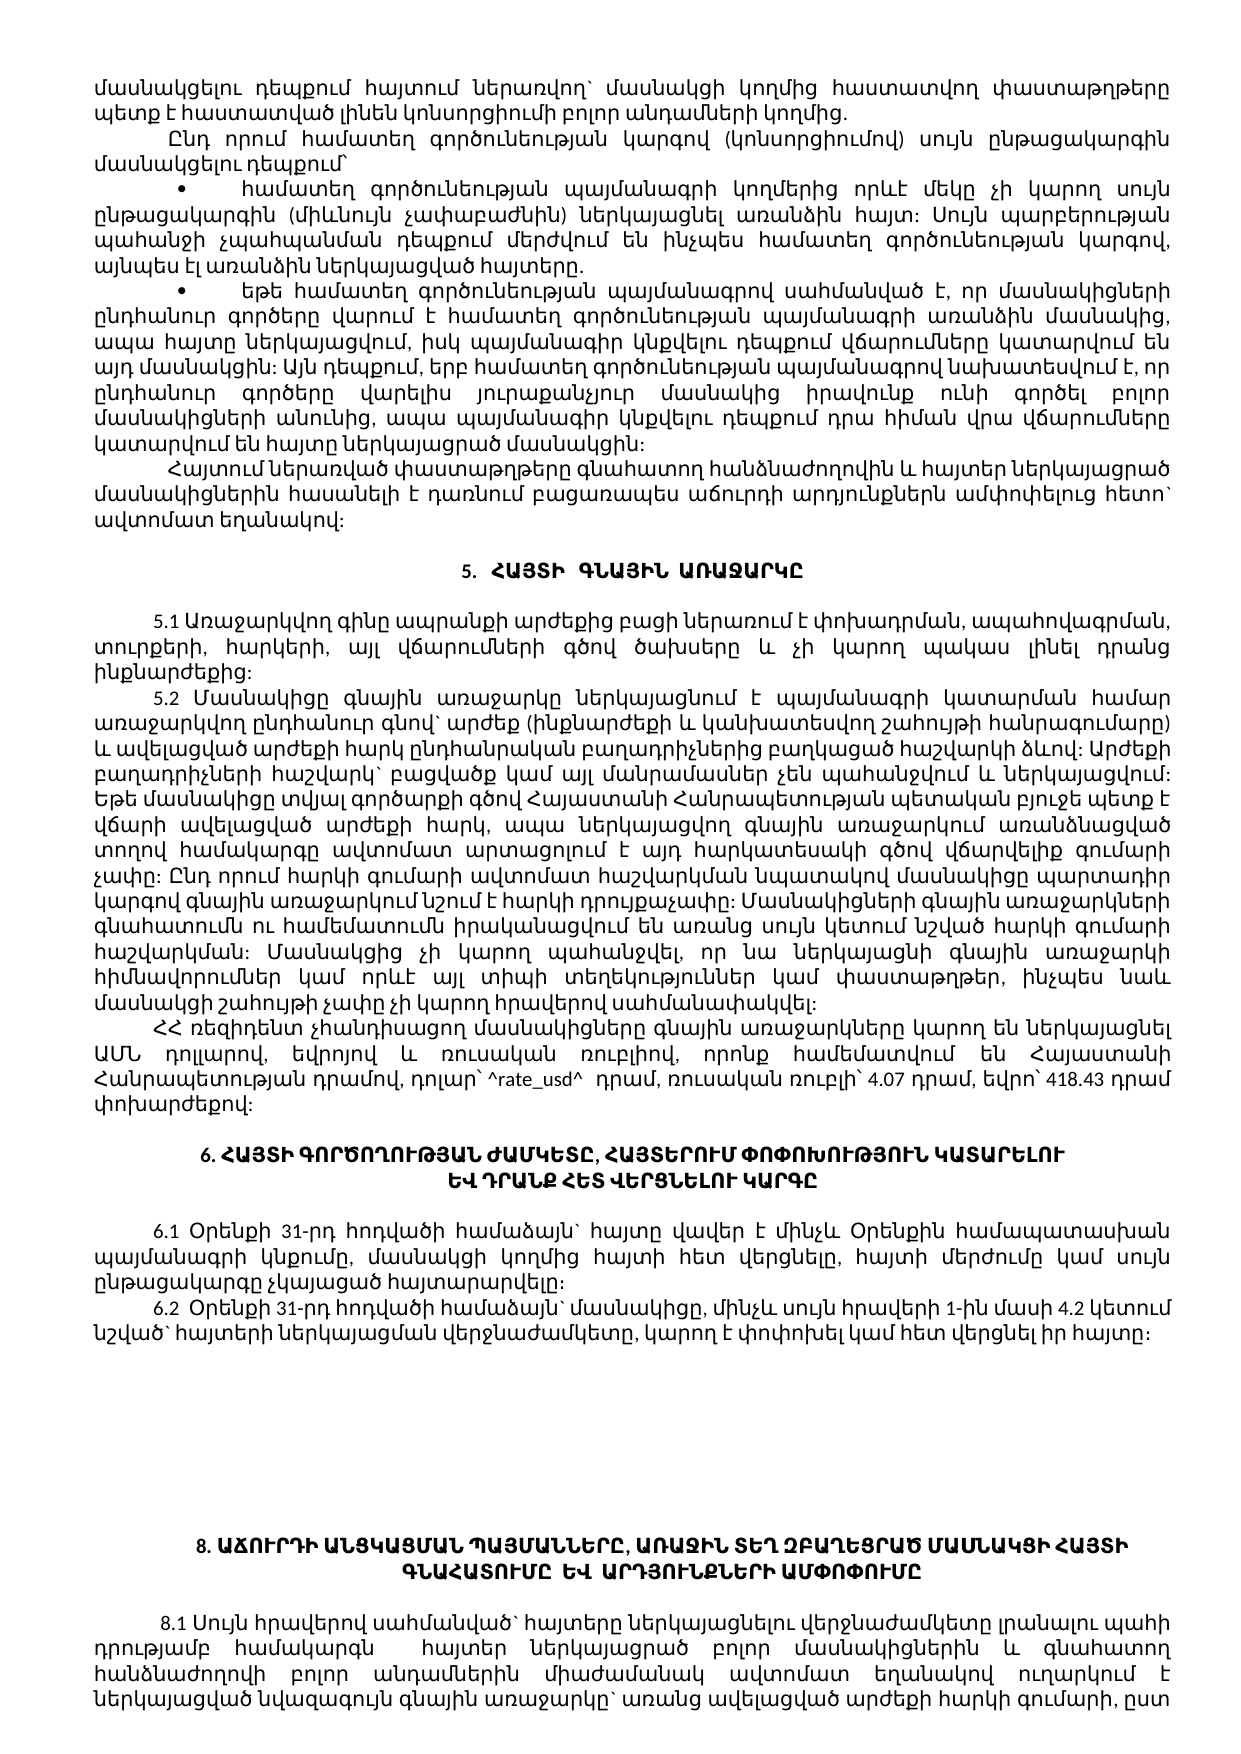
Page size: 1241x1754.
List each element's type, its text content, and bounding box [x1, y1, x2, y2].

text Հայտում ներառված փաստաթղթերը գնահատող հանձնաժողովին և հայտեր ներկայացրած մասնակիցներին հասանելի է դառնում բացառապես աճուրդի արդյունքներն ամփոփելուց հետո` ավտոմատ եղանակով: [94, 456, 1171, 532]
text 5. ՀԱՅՏԻ ԳՆԱՅԻՆ ԱՌԱՋԱՐԿԸ [94, 558, 1171, 583]
text 5.2 Մասնակիցը գնային առաջարկը ներկայացնում է պայմանագրի կատարման համար առաջարկվող ընդհանուր գնով` արժեք (ինքնարժեքի և կանխատեսվող շահույթի հանրագումարը) և ավելացված արժեքի հարկ ընդհանրական բաղադրիչներից բաղկացած հաշվարկի ձևով: Արժեքի բաղադրիչների հաշվարկ` բացվածք կամ այլ մանրամասներ չեն պահանջվում և ներկայացվում: Եթե մասնակիցը տվյալ գործարքի գծով Հայաստանի Հանրապետության պետական բյուջե պետք է վճարի ավելացված արժեքի հարկ, ապա ներկայացվող գնային առաջարկում առանձնացված տողով համակարգը ավտոմատ արտացոլում է այդ հարկատեսակի գծով վճարվելիք գումարի չափը: Ընդ որում հարկի գումարի ավտոմատ հաշվարկման նպատակով մասնակիցը պարտադիր կարգով գնային առաջարկում նշում է հարկի դրույքաչափը: Մասնակիցների գնային առաջարկների գնահատումն ու համեմատումն իրականացվում են առանց սույն կետում նշված հարկի գումարի հաշվարկման: Մասնակցից չի կարող պահանջվել, որ նա ներկայացնի գնային առաջարկի հիմնավորումներ կամ որևէ այլ տիպի տեղեկություններ կամ փաստաթղթեր, ինչպես նաև մասնակցի շահույթի չափը չի կարող հրավերով սահմանափակվել: [94, 685, 1171, 1015]
text 5.1 Առաջարկվող գինը ապրանքի արժեքից բացի ներառում է փոխադրման, ապահովագրման, տուրքերի, հարկերի, այլ վճարումների գծով ծախսերը և չի կարող պակաս լինել դրանց ինքնարժեքից: [94, 609, 1171, 685]
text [94, 75, 1171, 126]
text 8. ԱՃՈՒՐԴԻ ԱՆՑԿԱՑՄԱՆ ՊԱՅՄԱՆՆԵՐԸ, ԱՌԱՋԻՆ ՏԵՂ ԶԲԱՂԵՑՐԱԾ ՄԱՍՆԱԿՑԻ ՀԱՅՏԻ [94, 1534, 1171, 1559]
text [94, 1610, 1171, 1712]
text Ընդ որում համատեղ գործունեության կարգով (կոնսորցիումով) սույն ընթացակարգին մասնակցելու դեպքում՝ [94, 126, 1171, 177]
text 6. ՀԱՅՏԻ ԳՈՐԾՈՂՈՒԹՅԱՆ ԺԱՄԿԵՏԸ, ՀԱՅՏԵՐՈՒՄ ՓՈՓՈԽՈՒԹՅՈՒՆ ԿԱՏԱՐԵԼՈՒ [94, 1142, 1171, 1168]
list եթե համատեղ գործունեության պայմանագրով սահմանված է, որ մասնակիցների ընդհանուր գործերը վարում է համատեղ գործունեության պայմանագրի առանձին մասնակից, ապա հայտը ներկայացվում, իսկ պայմանագիր կնքվելու դեպքում վճարումները կատարվում են այդ մասնակցին: Այն դեպքում, երբ համատեղ գործունեության պայմանագրով նախատեսվում է, որ ընդհանուր գործերը վարելիս յուրաքանչյուր մասնակից իրավունք ունի գործել բոլոր մասնակիցների անունից, ապա պայմանագիր կնքվելու դեպքում դրա հիման վրա վճարումները կատարվում են հայտը ներկայացրած մասնակցին: [94, 278, 1171, 456]
list համատեղ գործունեության պայմանագրի կողմերից որևէ մեկը չի կարող սույն ընթացակարգին (միևնույն չափաբաժնին) ներկայացնել առանձին հայտ: Սույն պարբերության պահանջի չպահպանման դեպքում մերժվում են ինչպես համատեղ գործունեության կարգով, այնպես էլ առանձին ներկայացված հայտերը. [94, 177, 1171, 278]
text ԵՎ ԴՐԱՆՔ ՀԵՏ ՎԵՐՑՆԵԼՈՒ ԿԱՐԳԸ [94, 1168, 1171, 1193]
text ԳՆԱՀԱՏՈՒՄԸ ԵՎ ԱՐԴՅՈՒՆՔՆԵՐԻ ԱՄՓՈՓՈՒՄԸ [94, 1559, 1171, 1584]
text ՀՀ ռեզիդենտ չհանդիսացող մասնակիցները գնային առաջարկները կարող են ներկայացնել ԱՄՆ դոլլարով, եվրոյով և ռուսական ռուբլիով, որոնք համեմատվում են Հայաստանի Հանրապետության դրամով, դոլար՝ ^rate_usd^ դրամ, ռուսական ռուբլի՝ 4.07 դրամ, եվրո՝ 418.43 դրամ փոխարժեքով: [94, 1015, 1171, 1117]
text 6.2 Օրենքի 31-րդ հոդվածի համաձայն` մասնակիցը, մինչև սույն հրավերի 1-ին մասի 4.2 կետում նշված` հայտերի ներկայացման վերջնաժամկետը, կարող է փոփոխել կամ հետ վերցնել իր հայտը։ [94, 1295, 1171, 1346]
text 6.1 Օրենքի 31-րդ հոդվածի համաձայն` հայտը վավեր է մինչև Օրենքին համապատասխան պայմանագրի կնքումը, մասնակցի կողմից հայտի հետ վերցնելը, հայտի մերժումը կամ սույն ընթացակարգը չկայացած հայտարարվելը։ [94, 1219, 1171, 1295]
